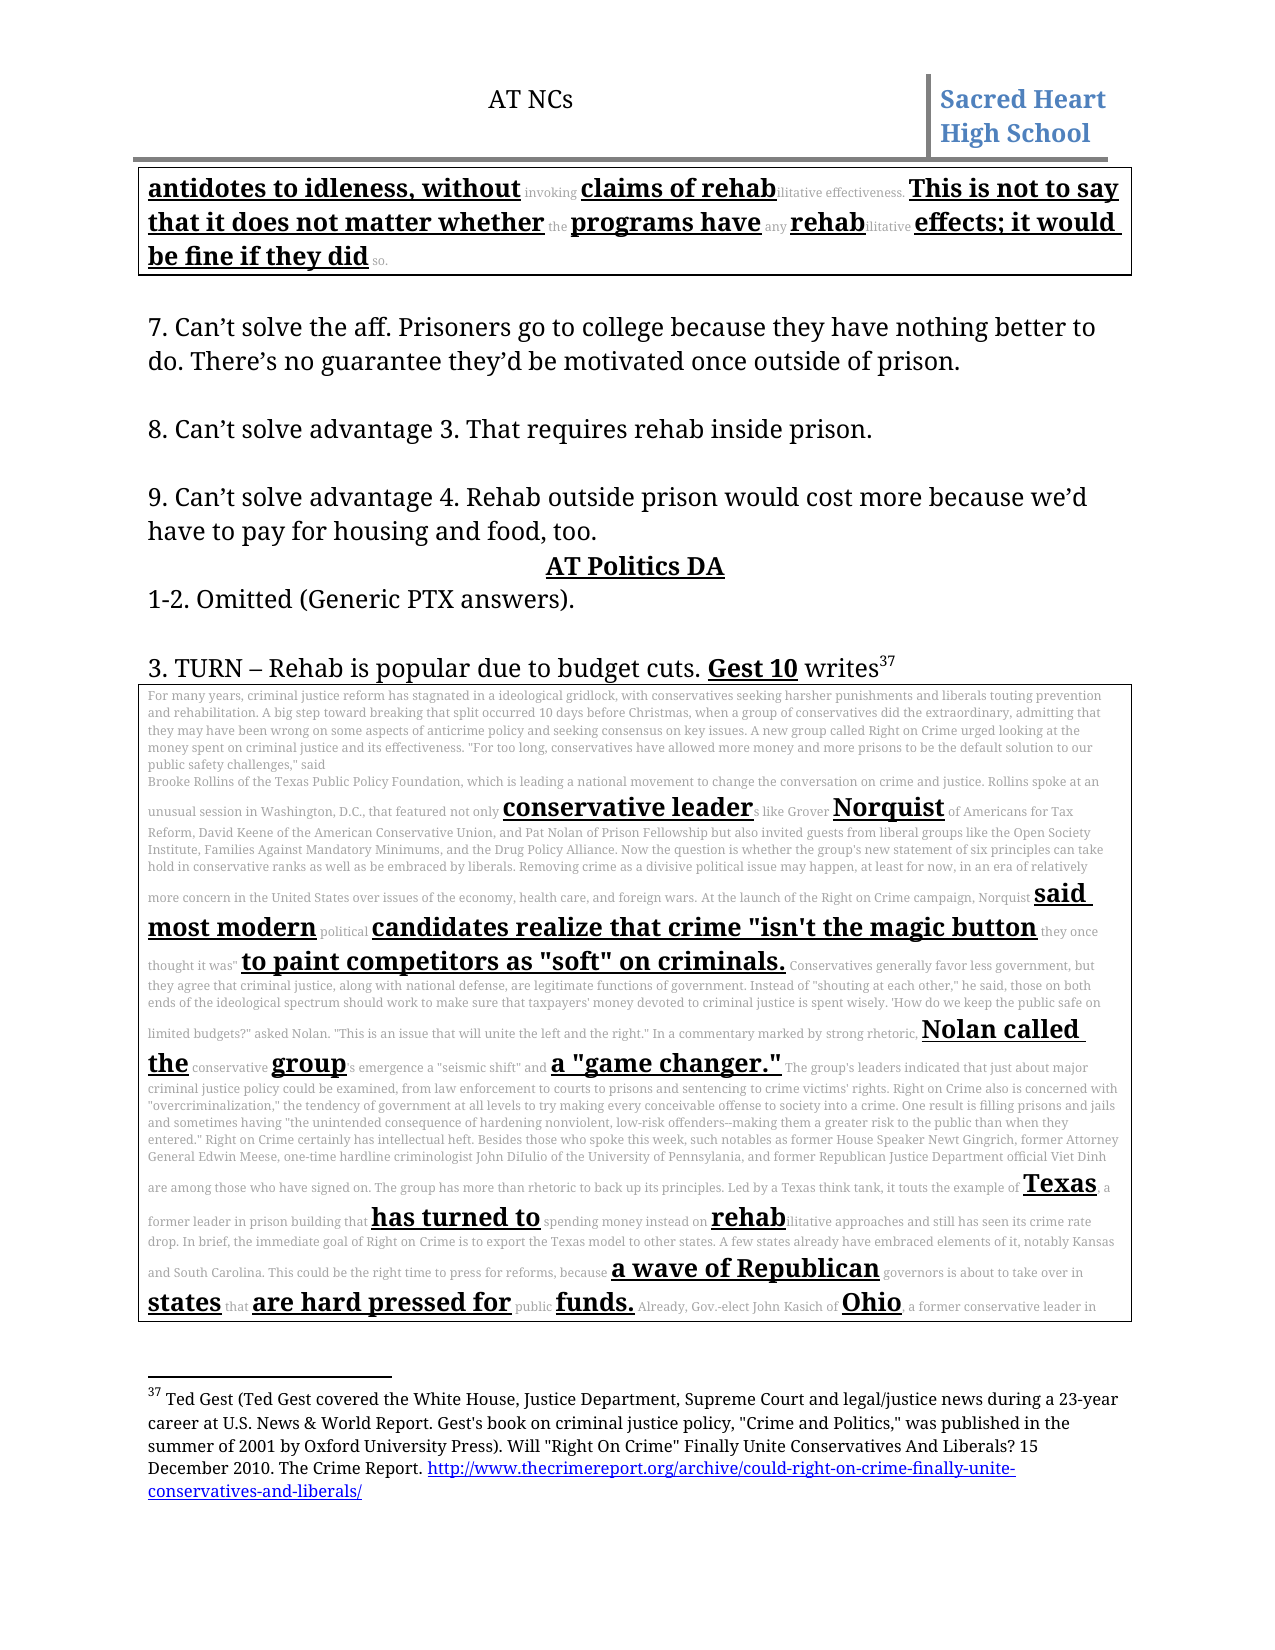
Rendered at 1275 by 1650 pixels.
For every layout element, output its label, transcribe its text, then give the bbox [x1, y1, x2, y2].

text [139, 168, 1131, 274]
text 3. TURN – Rehab is popular due to budget cuts. Gest 10 writes [148, 650, 1122, 684]
text 9. Can’t solve advantage 4. Rehab outside prison would cost more because we’d have to pay for housing and food, too. [148, 480, 1122, 548]
text 1-2. Omitted (Generic PTX answers). [148, 582, 1122, 616]
subtitle AT Politics DA [148, 548, 1122, 582]
text 7. Can’t solve the aff. Prisoners go to college because they have nothing better to do. There’s no guarantee they’d be motivated once outside of prison. [148, 310, 1122, 378]
text 8. Can’t solve advantage 3. That requires rehab inside prison. [148, 412, 1122, 446]
